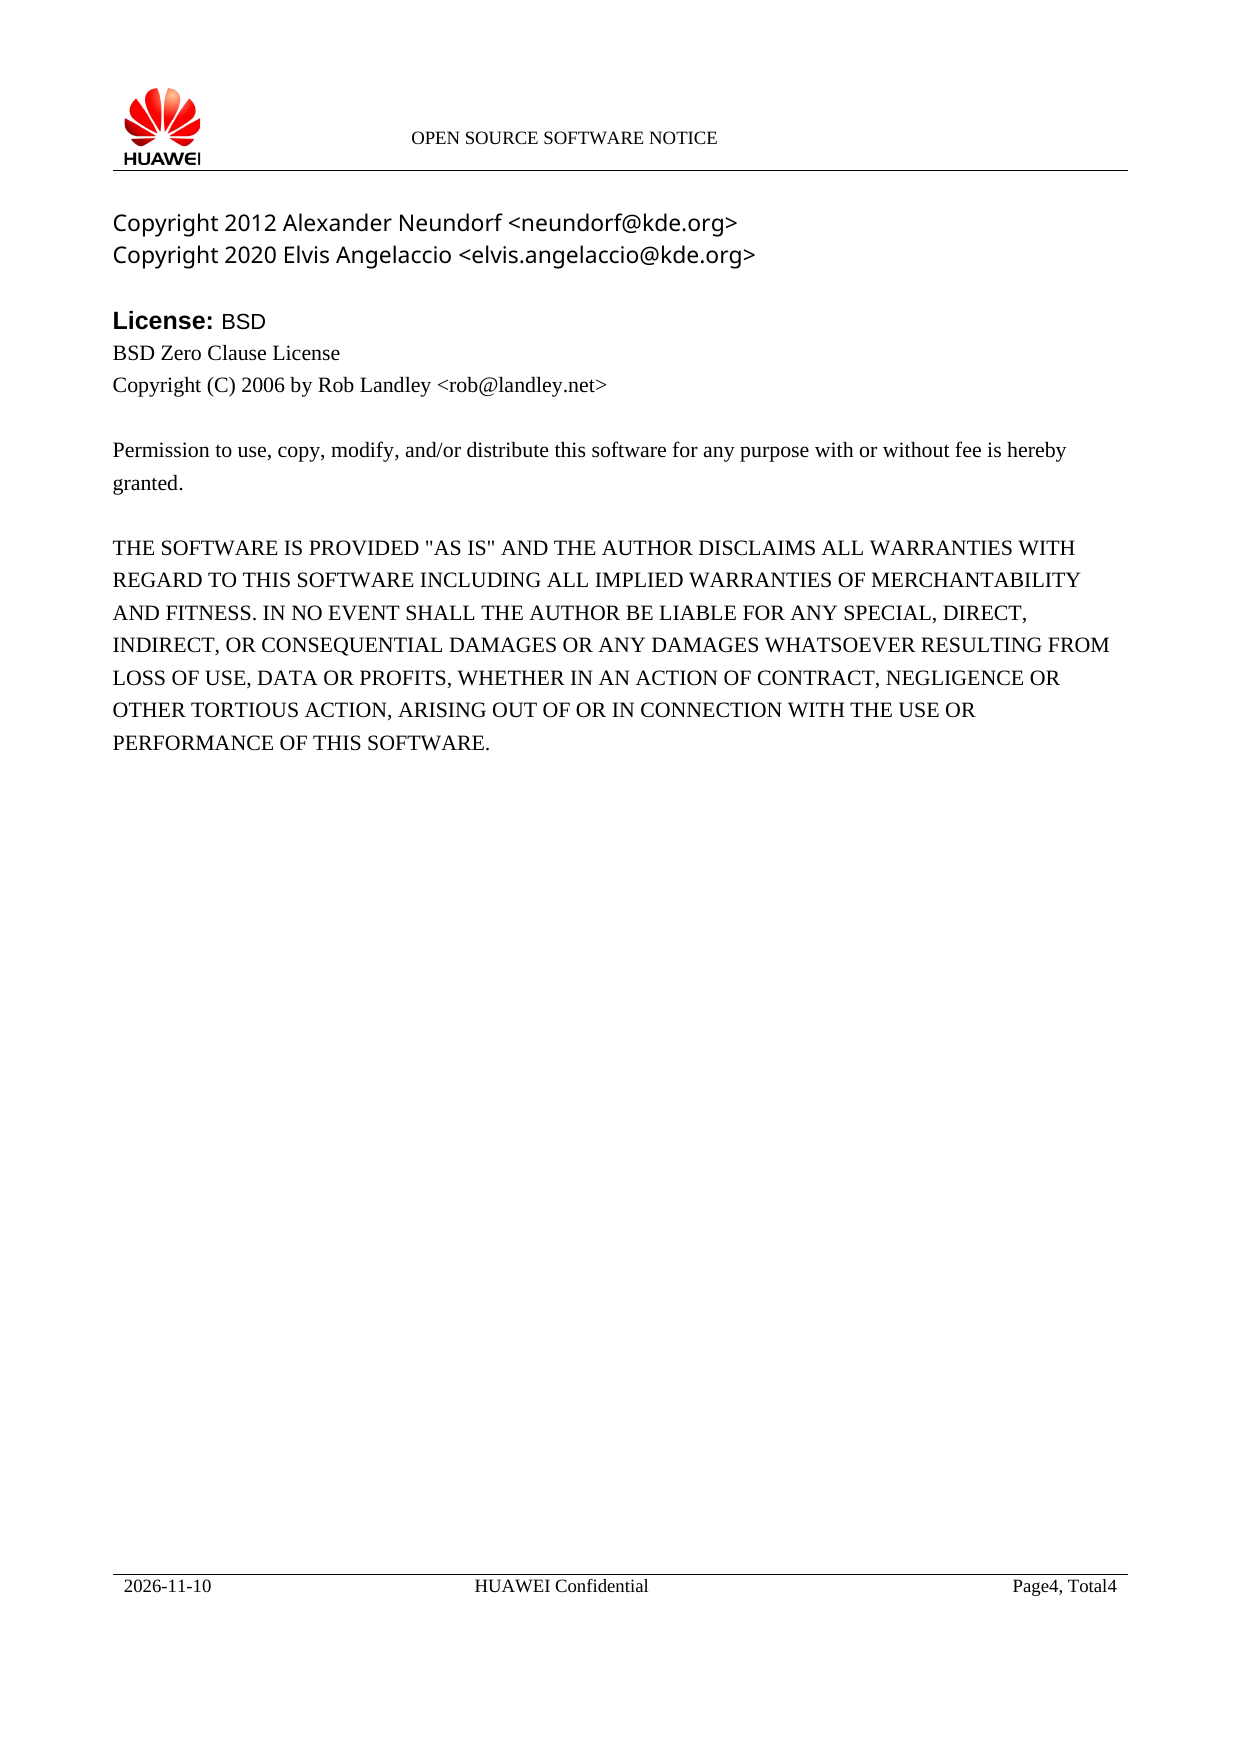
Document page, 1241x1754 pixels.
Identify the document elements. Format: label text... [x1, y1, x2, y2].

text BSD Zero Clause License Copyright (C) 2006 by Rob Landley <rob@landley.net> Permission to use, copy, modify, and/or distribute this software for any purpose with or without fee is hereby granted. THE SOFTWARE IS PROVIDED "AS IS" AND THE AUTHOR DISCLAIMS ALL WARRANTIES WITH REGARD TO THIS SOFTWARE INCLUDING ALL IMPLIED WARRANTIES OF MERCHANTABILITY AND FITNESS. IN NO EVENT SHALL THE AUTHOR BE LIABLE FOR ANY SPECIAL, DIRECT, INDIRECT, OR CONSEQUENTIAL DAMAGES OR ANY DAMAGES WHATSOEVER RESULTING FROM LOSS OF USE, DATA OR PROFITS, WHETHER IN AN ACTION OF CONTRACT, NEGLIGENCE OR OTHER TORTIOUS ACTION, ARISING OUT OF OR IN CONNECTION WITH THE USE OR PERFORMANCE OF THIS SOFTWARE. [112, 336, 1128, 791]
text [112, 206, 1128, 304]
picture [124, 88, 201, 165]
text License: BSD [112, 304, 1128, 336]
